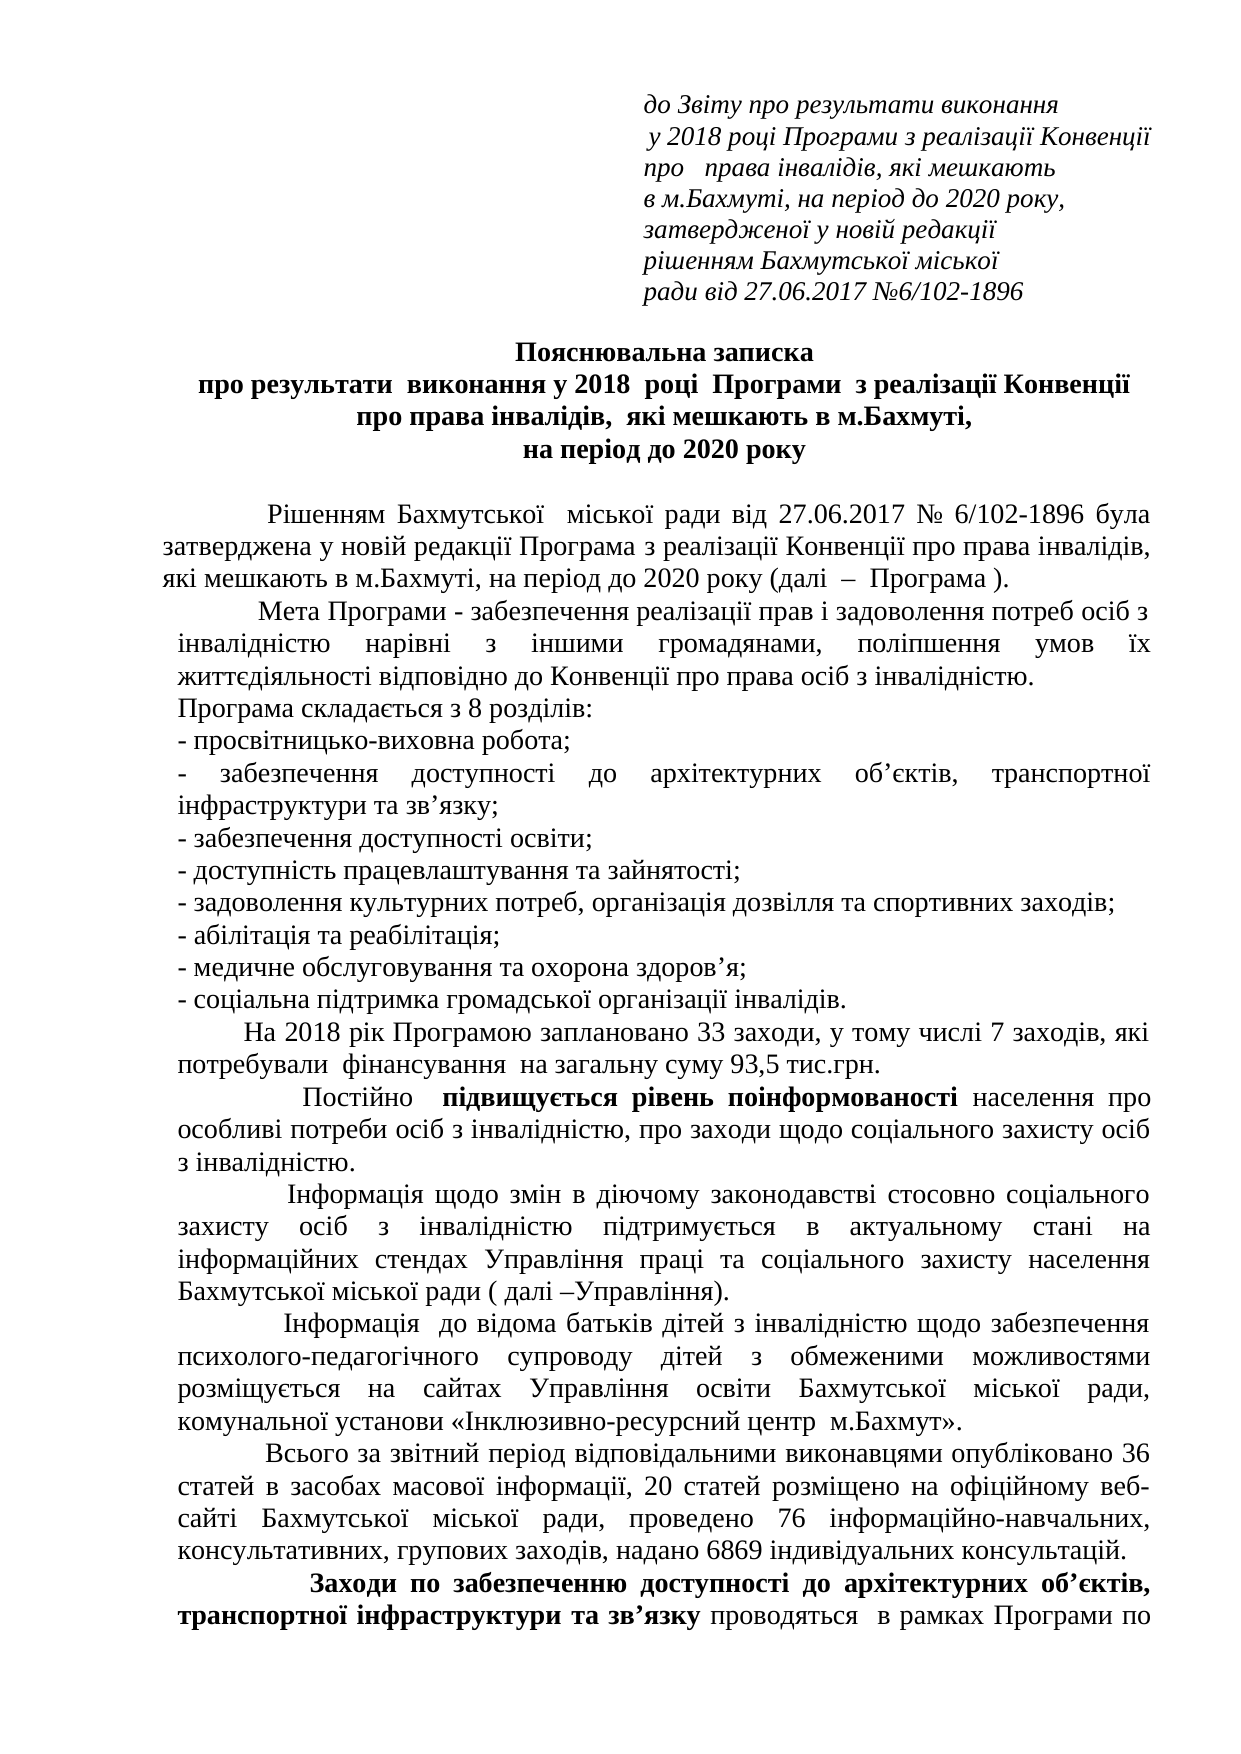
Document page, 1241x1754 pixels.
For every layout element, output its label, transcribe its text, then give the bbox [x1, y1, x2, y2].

text про результати виконання у 2018 році Програми з реалізації Конвенції про права інвалідів, які мешкають в м.Бахмуті, [177, 367, 1152, 432]
text Пояснювальна записка [177, 335, 1152, 367]
text На 2018 рік Програмою заплановано 33 заходи, у тому числі 7 заходів, які потребували фінансування на загальну суму 93,5 тис.грн. [177, 1015, 1152, 1080]
text Всього за звітний період відповідальними виконавцями опубліковано 36 статей в засобах масової інформації, 20 статей розміщено на офіційному веб-сайті Бахмутської міської ради, проведено 76 інформаційно-навчальних, консультативних, групових заходів, надано 6869 індивідуальних консультацій. [177, 1436, 1152, 1566]
text в м.Бахмуті, на період до 2020 року, [177, 182, 1152, 213]
text - абілітація та реабілітація; [177, 918, 1152, 950]
text Мета Програми - забезпечення реалізації прав і задоволення потреб осіб з інвалідністю нарівні з іншими громадянами, поліпшення умов їх життєдіяльності відповідно до Конвенції про права осіб з інвалідністю. [177, 594, 1152, 691]
text - задоволення культурних потреб, організація дозвілля та спортивних заходів; [177, 885, 1152, 918]
text на період до 2020 року [177, 432, 1152, 464]
text ради від 27.06.2017 №6/102-1896 [177, 276, 1152, 307]
text Програма складається з 8 розділів: [177, 691, 1152, 723]
text до Звіту про результати виконання [177, 89, 1152, 120]
text - забезпечення доступності до архітектурних об’єктів, транспортної інфраструктури та зв’язку; [177, 756, 1152, 821]
text Інформація щодо змін в діючому законодавстві стосовно соціального захисту осіб з інвалідністю підтримується в актуальному стані на інформаційних стендах Управління праці та соціального захисту населення Бахмутської міської ради ( далі –Управління). [177, 1177, 1152, 1307]
text про права інвалідів, які мешкають [177, 151, 1152, 182]
text затвердженої у новій редакції [177, 213, 1152, 244]
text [177, 1566, 1152, 1631]
text рішенням Бахмутської міської [177, 244, 1152, 276]
text Постійно підвищується рівень поінформованості населення про особливі потреби осіб з інвалідністю, про заходи щодо соціального захисту осіб з інвалідністю. [177, 1080, 1152, 1177]
text - доступність працевлаштування та зайнятості; [177, 853, 1152, 885]
text - медичне обслуговування та охорона здоров’я; [177, 950, 1152, 983]
text у 2018 році Програми з реалізації Конвенції [177, 120, 1152, 151]
text - просвітницько-виховна робота; [177, 723, 1152, 756]
text Інформація до відома батьків дітей з інвалідністю щодо забезпечення психолого-педагогічного супроводу дітей з обмеженими можливостями розміщується на сайтах Управління освіти Бахмутської міської ради, комунальної установи «Інклюзивно-ресурсний центр м.Бахмут». [177, 1307, 1152, 1436]
text Рішенням Бахмутської міської ради від 27.06.2017 № 6/102-1896 була затверджена у новій редакції Програма з реалізації Конвенції про права інвалідів, які мешкають в м.Бахмуті, на період до 2020 року (далі – Програма ). [162, 497, 1152, 594]
text - соціальна підтримка громадської організації інвалідів. [177, 983, 1152, 1015]
text - забезпечення доступності освіти; [177, 821, 1152, 853]
